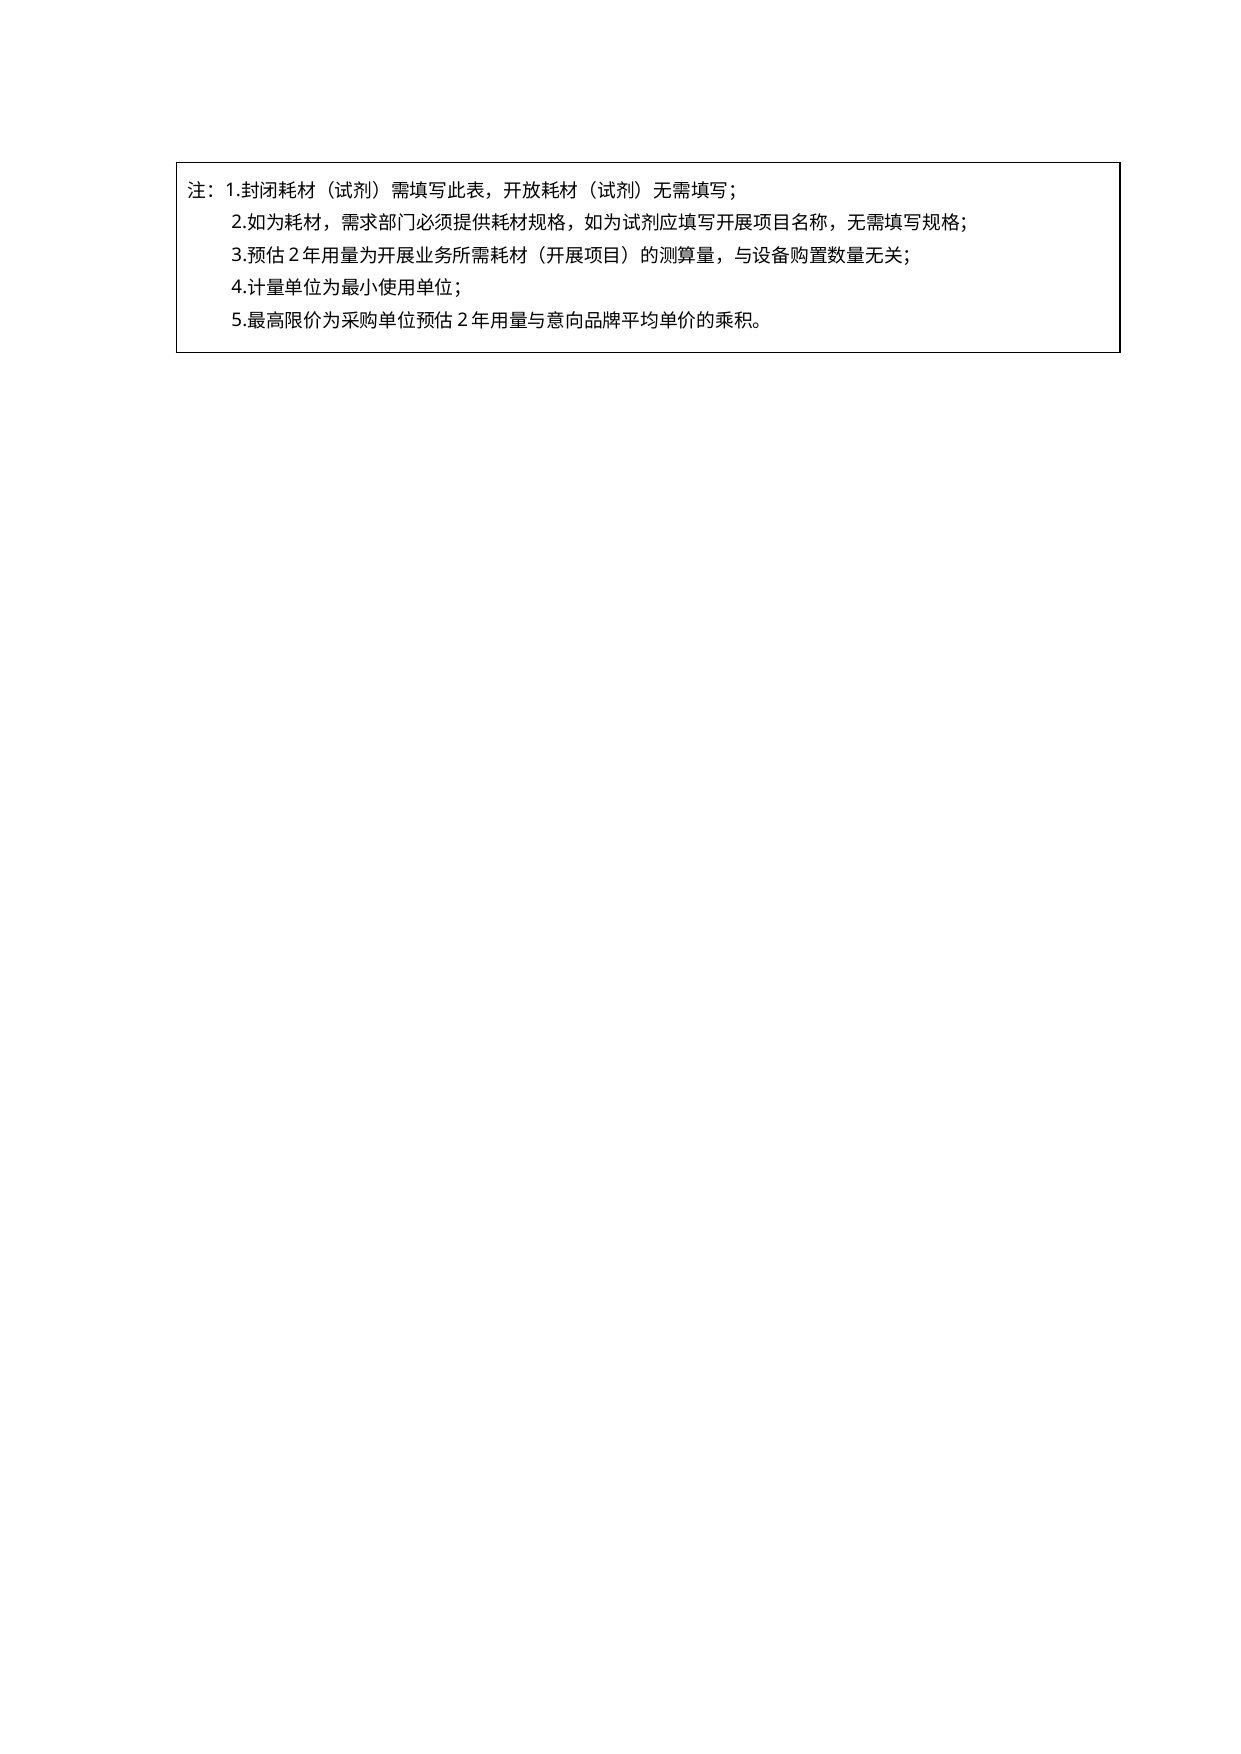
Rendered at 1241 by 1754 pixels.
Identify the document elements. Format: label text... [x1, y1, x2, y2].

table_cell 注：1.封闭耗材（试剂）需填写此表，开放耗材（试剂）无需填写； 2.如为耗材，需求部门必须提供耗材规格，如为试剂应填写开展项目名称，无需填写规格； 3.预估2年用量为开展业务所需耗材（开展项目）的测算量，与设备购置数量无关； 4.计量单位为最小使用单位； 5.最高限价为采购单位预估2年用量与意向品牌平均单价的乘积。 [177, 163, 1119, 352]
